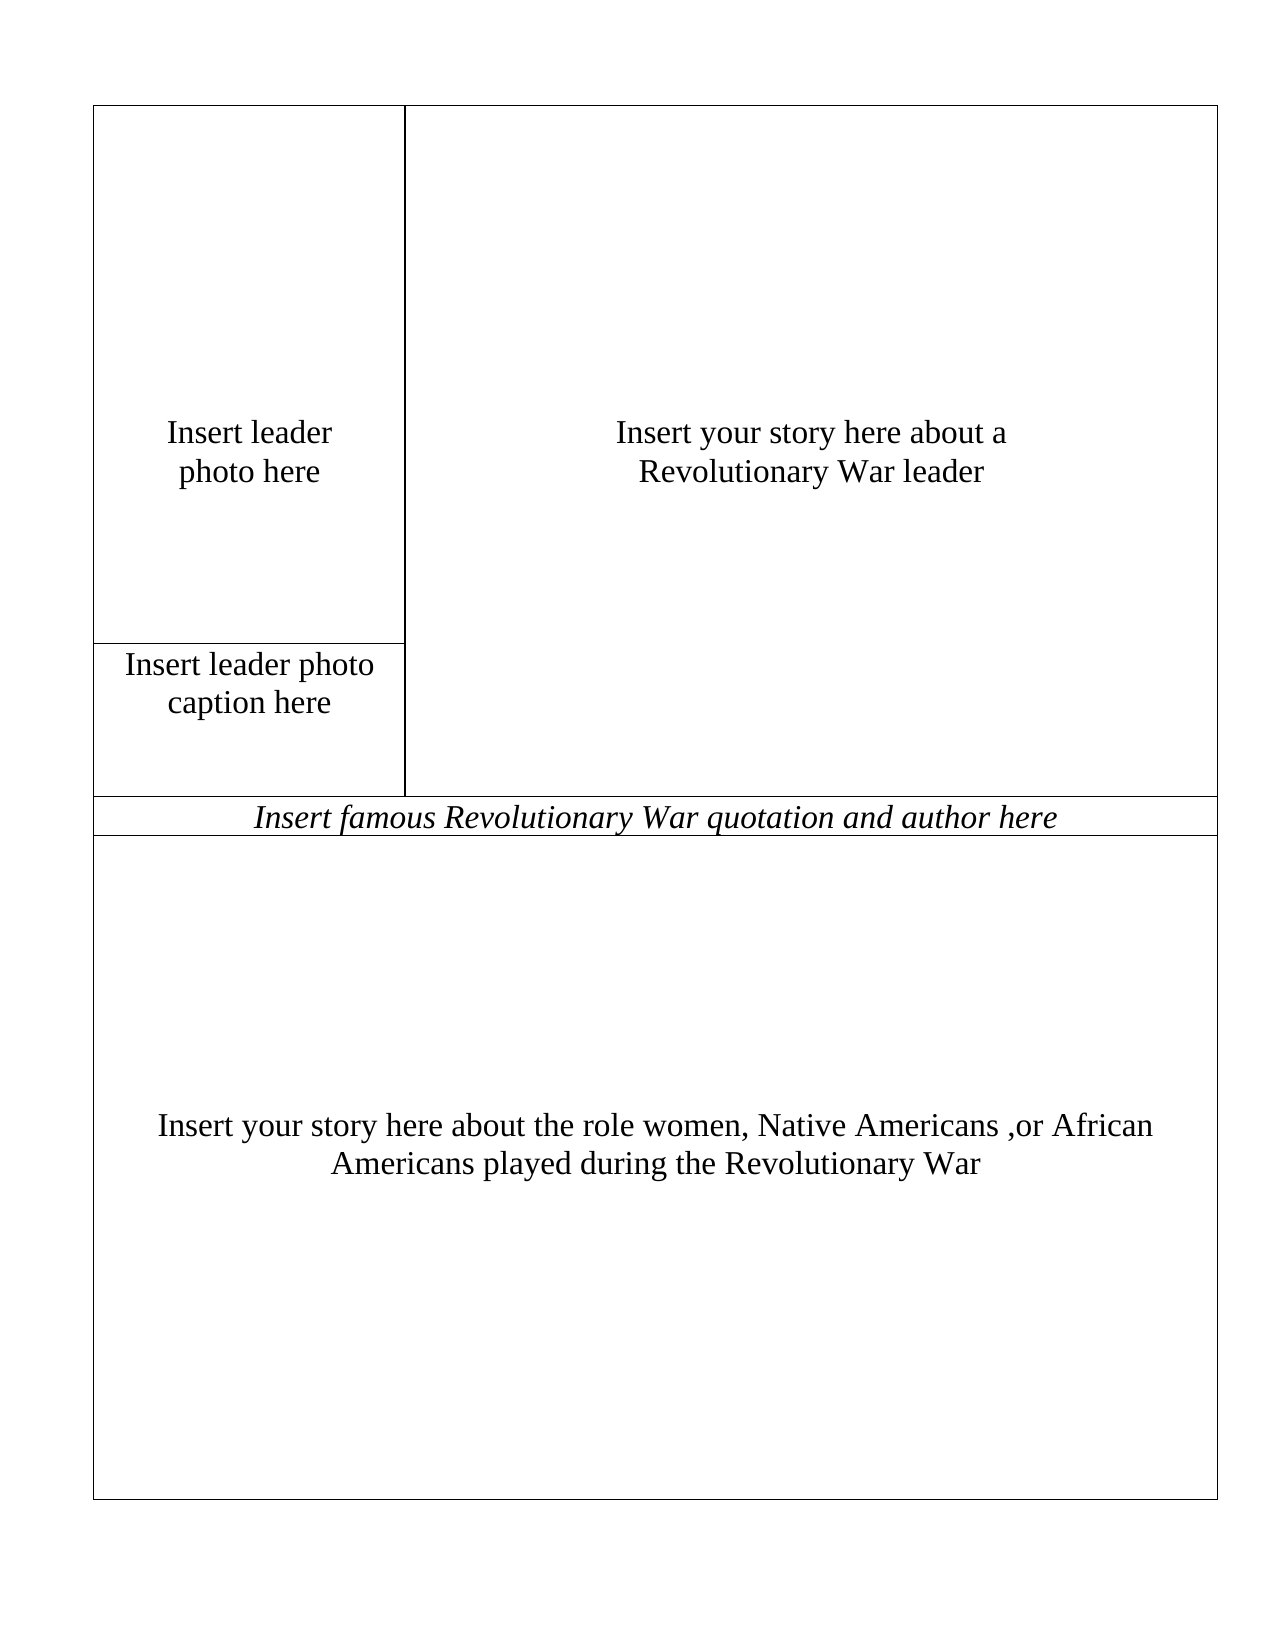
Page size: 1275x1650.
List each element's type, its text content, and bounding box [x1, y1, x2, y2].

table_header Insert leader photo here [94, 106, 404, 643]
table_cell Insert famous Revolutionary War quotation and author here [94, 797, 1217, 835]
table_cell Insert your story here about the role women, Native Americans ,or African Americans played during the Revolutionary War [94, 836, 1217, 1499]
table_header Insert your story here about a Revolutionary War leader [406, 106, 1217, 796]
table_cell Insert leader photo caption here [94, 644, 404, 796]
